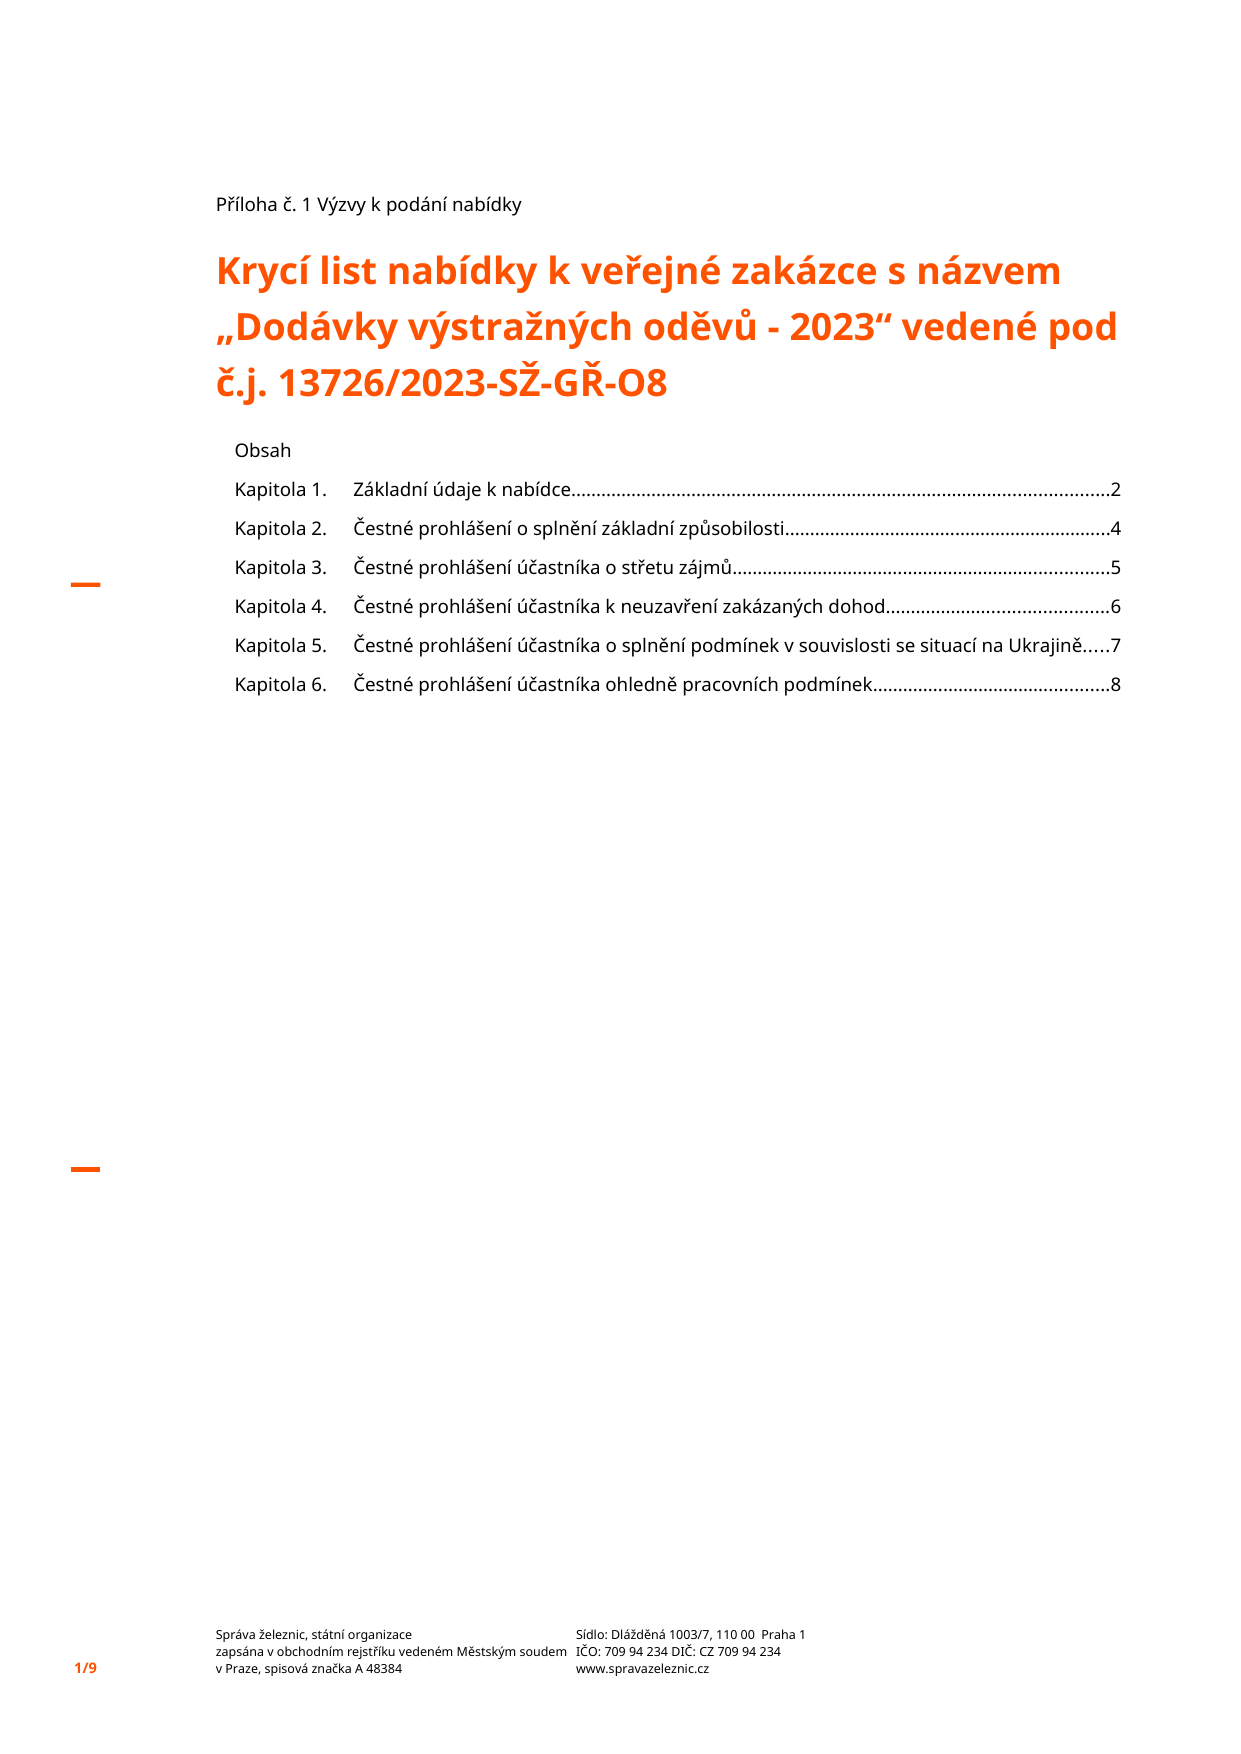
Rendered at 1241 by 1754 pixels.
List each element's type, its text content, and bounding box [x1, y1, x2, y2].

text Příloha č. 1 Výzvy k podání nabídky [216, 191, 1122, 217]
text Krycí list nabídky k veřejné zakázce s názvem „Dodávky výstražných oděvů - 2023“ vedené pod č.j. 13726/2023-SŽ-GŘ-O8 [216, 244, 1122, 408]
